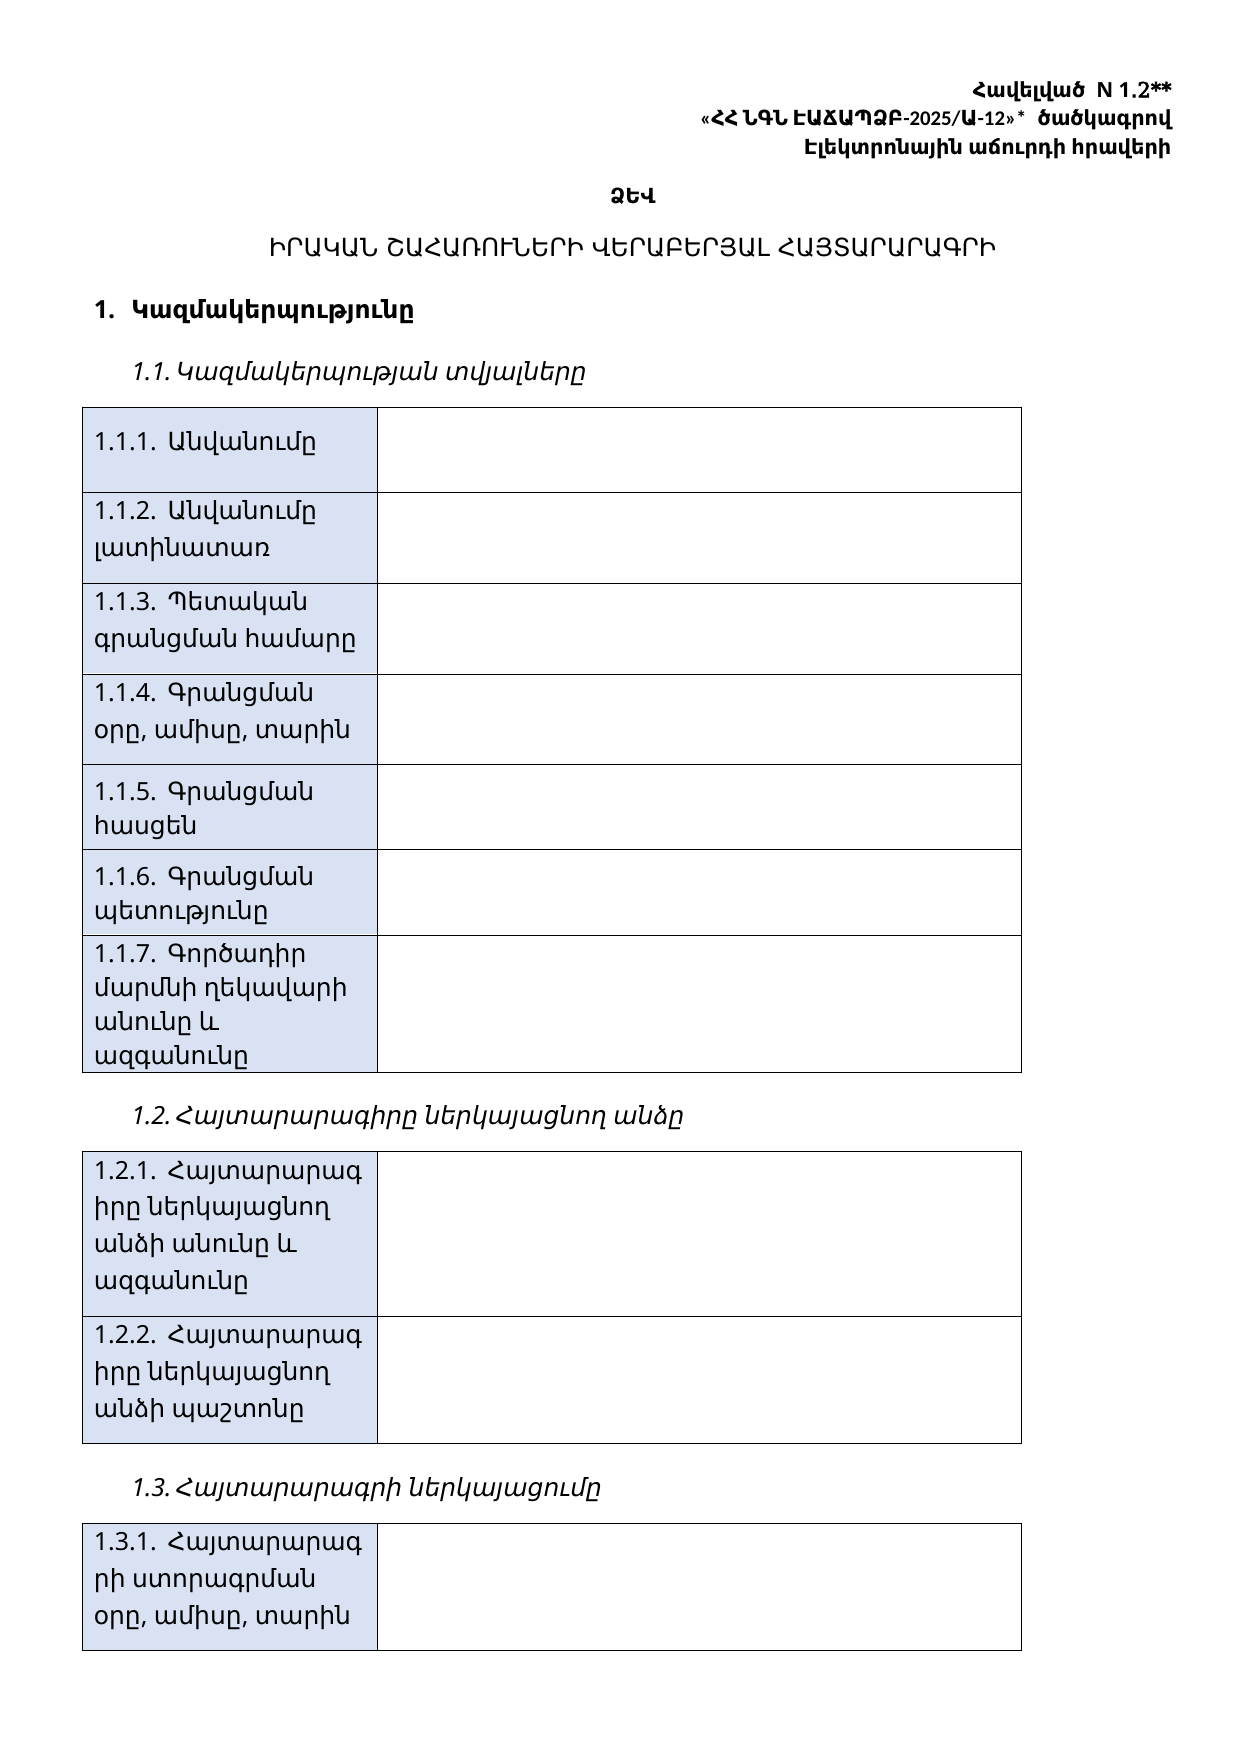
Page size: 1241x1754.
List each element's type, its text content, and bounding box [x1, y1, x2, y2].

list Կազմակերպությունը [94, 291, 1171, 326]
text Հավելված N 1․2** [94, 75, 1171, 103]
table_cell [378, 1317, 1021, 1443]
text ԻՐԱԿԱՆ ՇԱՀԱՌՈՒՆԵՐԻ ՎԵՐԱԲԵՐՅԱԼ ՀԱՅՏԱՐԱՐԱԳՐԻ [94, 233, 1171, 262]
table_cell [378, 765, 1021, 849]
table_cell Գործադիր մարմնի ղեկավարի անունը և ազգանունը [83, 936, 377, 1072]
text Էլեկտրոնային աճուրդի հրավերի [94, 132, 1171, 160]
table_cell Գրանցման օրը, ամիսը, տարին [83, 675, 377, 764]
list Հայտարարագրի ներկայացումը [131, 1469, 1171, 1503]
table_header [378, 1152, 1021, 1316]
text ՁԵՎ [94, 184, 1171, 209]
table_cell Գրանցման հասցեն [83, 765, 377, 849]
table_cell [378, 675, 1021, 764]
table_cell [378, 584, 1021, 673]
table_header Հայտարարագրի ստորագրման օրը, ամիսը, տարին [83, 1524, 377, 1650]
table_cell Հայտարարագիրը ներկայացնող անձի պաշտոնը [83, 1317, 377, 1443]
table_cell Անվանումը լատինատառ [83, 493, 377, 583]
table_cell [378, 493, 1021, 583]
table_cell Գրանցման պետությունը [83, 850, 377, 934]
table_cell [378, 850, 1021, 934]
table_header Անվանումը [83, 408, 377, 492]
table_cell [378, 936, 1021, 1072]
table_cell Պետական գրանցման համարը [83, 584, 377, 673]
text «ՀՀ ՆԳՆ ԷԱՃԱՊՁԲ-2025/Ա-12»* ծածկագրով [94, 103, 1171, 132]
table_header [378, 1524, 1021, 1650]
list Կազմակերպության տվյալները [131, 353, 1171, 387]
list Հայտարարագիրը ներկայացնող անձը [131, 1098, 1171, 1132]
table_header [378, 408, 1021, 492]
table_header Հայտարարագիրը ներկայացնող անձի անունը և ազգանունը [83, 1152, 377, 1316]
